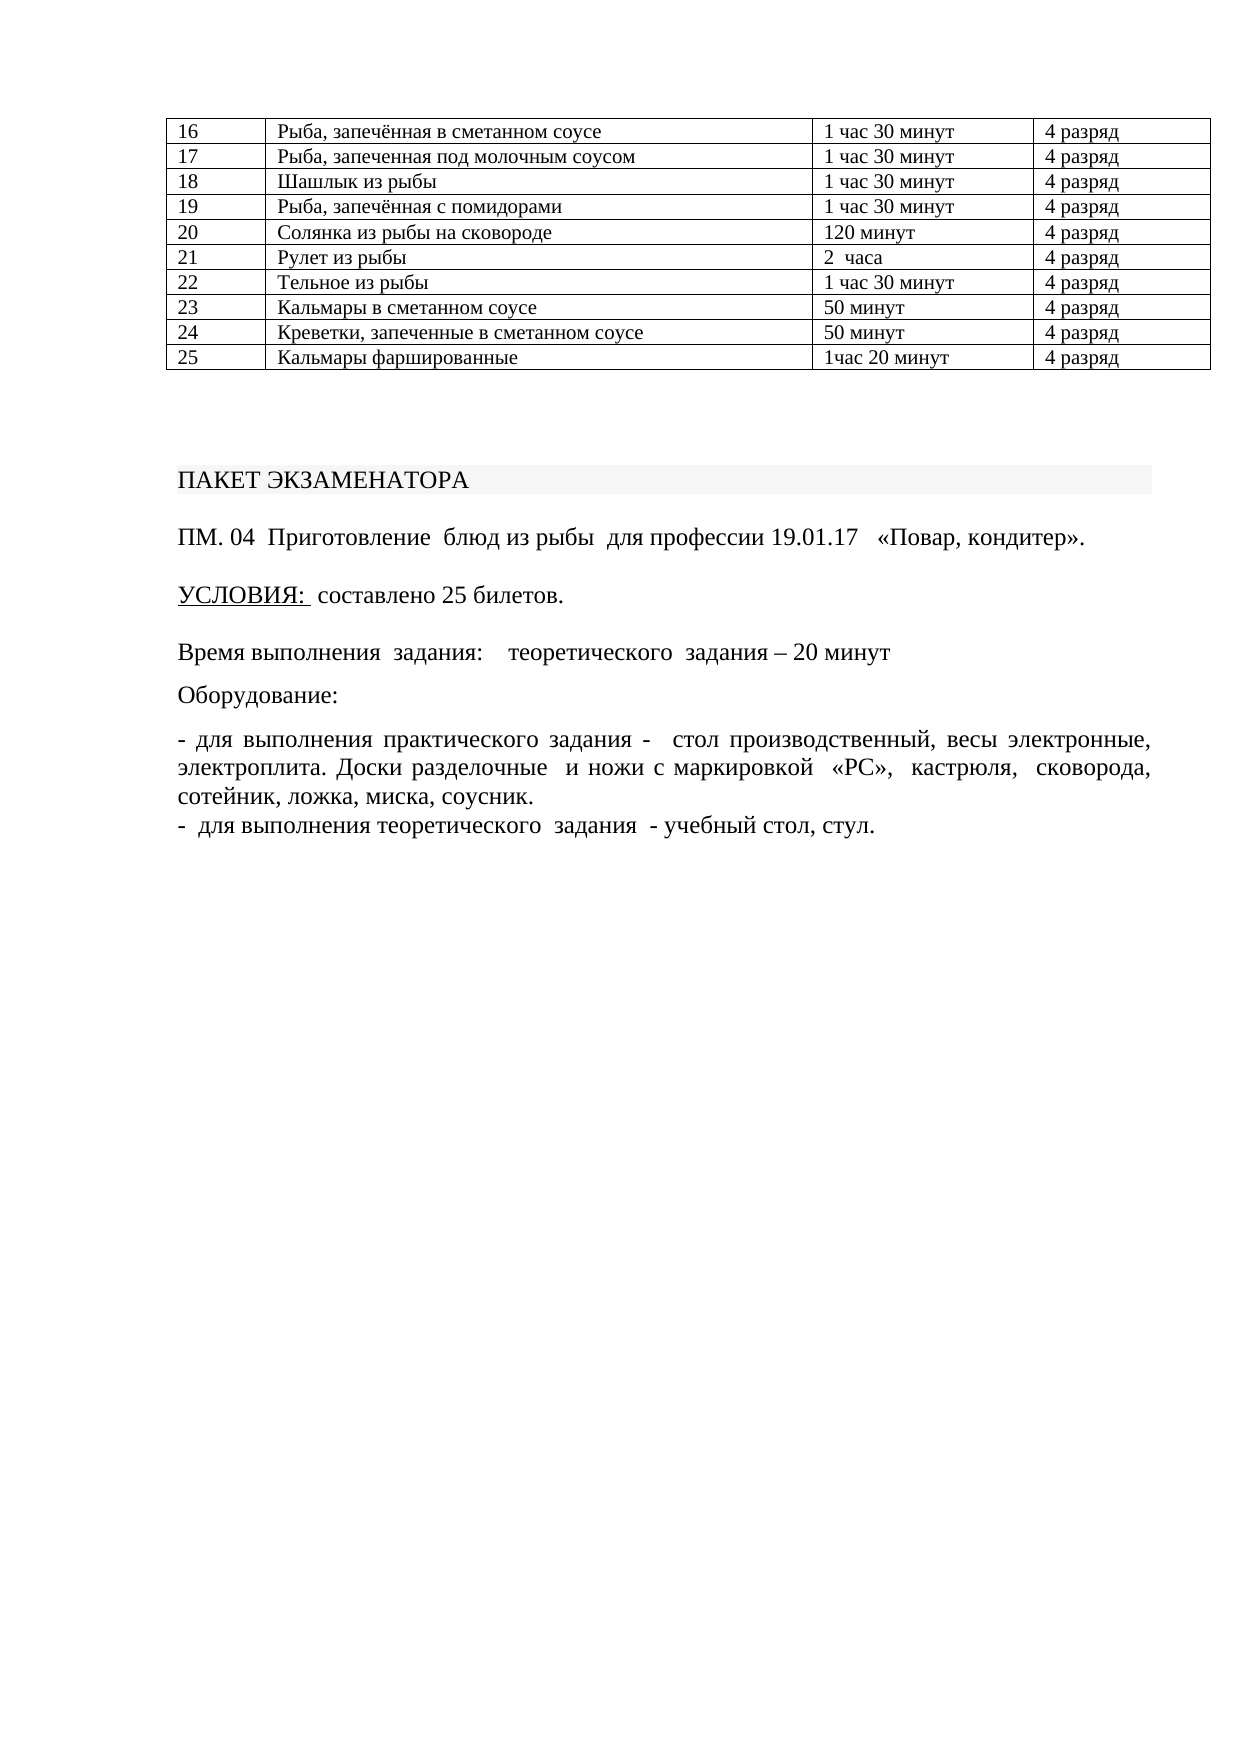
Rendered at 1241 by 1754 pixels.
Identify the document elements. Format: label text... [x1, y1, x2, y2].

table_cell 120 минут [813, 220, 1033, 244]
table_cell Шашлык из рыбы [266, 169, 812, 193]
table_cell 24 [167, 320, 265, 344]
table_cell 4 разряд [1034, 270, 1210, 294]
table_cell Тельное из рыбы [266, 270, 812, 294]
table_cell Кальмары фаршированные [266, 345, 812, 369]
table_cell 1 час 30 минут [813, 119, 1033, 143]
table_cell 4 разряд [1034, 195, 1210, 218]
table_cell Рыба, запечённая в сметанном соусе [266, 119, 812, 143]
text Время выполнения задания: теоретического задания – 20 минут [177, 637, 1152, 666]
text - для выполнения практического задания - стол производственный, весы электронные, электроплита. Доски разделочные и ножи с маркировкой «РС», кастрюля, сковорода, сотейник, ложка, миска, соусник. [177, 724, 1152, 810]
text Оборудование: [177, 681, 1152, 709]
table_cell 18 [167, 169, 265, 193]
table_cell 21 [167, 245, 265, 269]
table_cell Рулет из рыбы [266, 245, 812, 269]
table_cell 4 разряд [1034, 295, 1210, 319]
table_cell 23 [167, 295, 265, 319]
table_cell Кальмары в сметанном соусе [266, 295, 812, 319]
table_cell 4 разряд [1034, 119, 1210, 143]
table_cell 20 [167, 220, 265, 244]
table_cell 50 минут [813, 295, 1033, 319]
table_cell 4 разряд [1034, 169, 1210, 193]
table_cell 2 часа [813, 245, 1033, 269]
text ПАКЕТ ЭКЗАМЕНАТОРА [177, 465, 1152, 494]
table_cell 4 разряд [1034, 245, 1210, 269]
table_cell 1 час 30 минут [813, 270, 1033, 294]
table_cell 1 час 30 минут [813, 169, 1033, 193]
text УСЛОВИЯ: составлено 25 билетов. [177, 580, 1152, 609]
table_cell 19 [167, 195, 265, 218]
table_cell Креветки, запеченные в сметанном соусе [266, 320, 812, 344]
table_cell 4 разряд [1034, 144, 1210, 168]
table_cell 25 [167, 345, 265, 369]
table_cell 4 разряд [1034, 220, 1210, 244]
text ПМ. 04 Приготовление блюд из рыбы для профессии 19.01.17 «Повар, кондитер». [177, 522, 1152, 551]
table_cell Рыба, запеченная под молочным соусом [266, 144, 812, 168]
text - для выполнения теоретического задания - учебный стол, стул. [177, 810, 1152, 839]
table_cell Рыба, запечённая с помидорами [266, 195, 812, 218]
table_cell 1 час 30 минут [813, 195, 1033, 218]
table_cell 50 минут [813, 320, 1033, 344]
table_cell 4 разряд [1034, 345, 1210, 369]
table_cell 1час 20 минут [813, 345, 1033, 369]
table_cell Солянка из рыбы на сковороде [266, 220, 812, 244]
table_cell 22 [167, 270, 265, 294]
table_cell 16 [167, 119, 265, 143]
table_cell 1 час 30 минут [813, 144, 1033, 168]
table_cell 4 разряд [1034, 320, 1210, 344]
table_cell 17 [167, 144, 265, 168]
